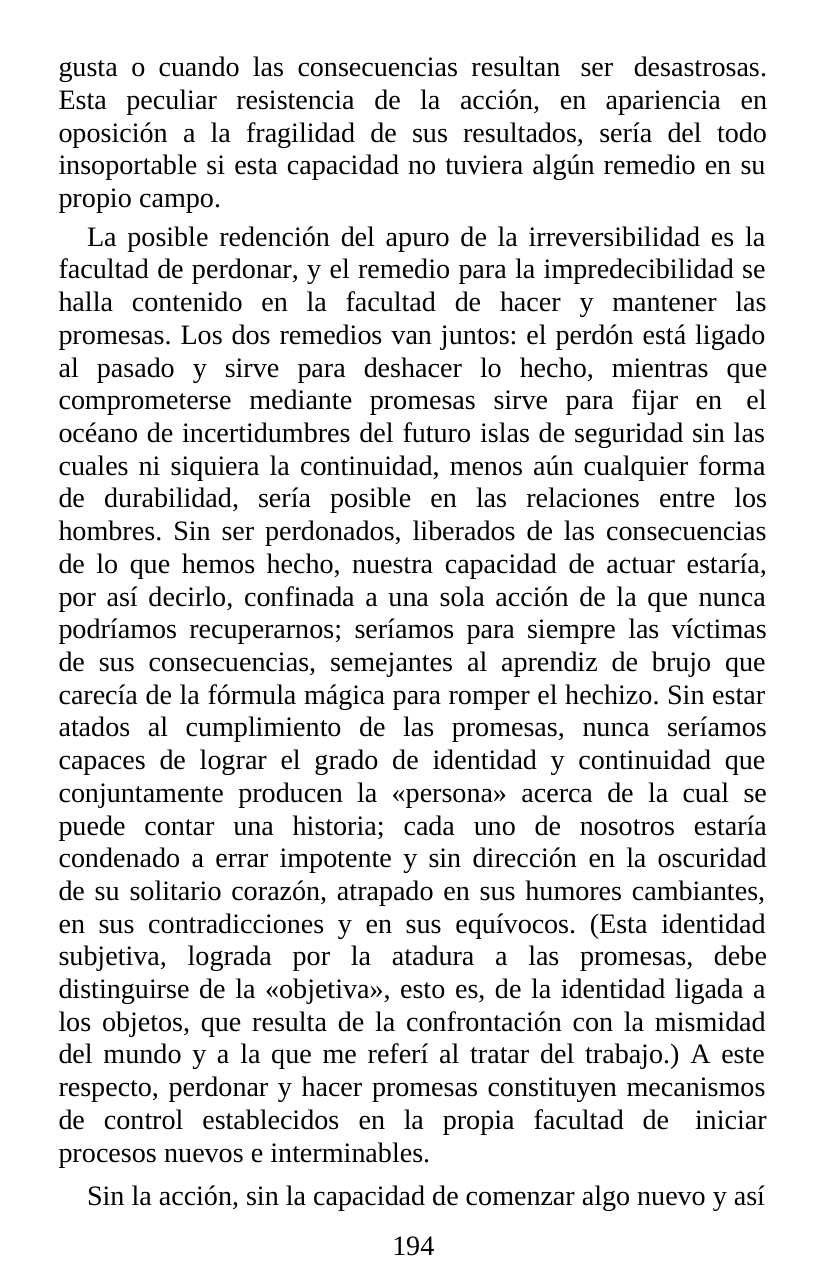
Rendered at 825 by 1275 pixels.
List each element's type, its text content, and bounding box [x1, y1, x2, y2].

text gusta o cuando las consecuencias resultan ser desastrosas. Esta peculiar resistencia de la acción, en apariencia en oposición a la fragilidad de sus resultados, sería del todo insoportable si esta capacidad no tuviera algún remedio en su propio campo. [58, 50, 767, 213]
text La posible redención del apuro de la irreversibilidad es la facultad de perdonar, y el remedio para la impredecibilidad se halla contenido en la facultad de hacer y mantener las promesas. Los dos remedios van juntos: el perdón está ligado al pasado y sirve para deshacer lo hecho, mientras que comprometerse mediante promesas sirve para fijar en el océano de incertidumbres del futuro islas de seguridad sin las cuales ni siquiera la continuidad, menos aún cualquier forma de durabilidad, sería posible en las relaciones entre los hombres. Sin ser perdonados, liberados de las consecuencias de lo que hemos hecho, nuestra capacidad de actuar estaría, por así decirlo, confinada a una sola acción de la que nunca podríamos recuperarnos; seríamos para siempre las víctimas de sus consecuencias, semejantes al aprendiz de brujo que carecía de la fórmula mágica para romper el hechizo. Sin estar atados al cumplimiento de las promesas, nunca seríamos capaces de lograr el grado de identidad y continuidad que conjuntamente producen la «persona» acerca de la cual se puede contar una historia; cada uno de nosotros estaría condenado a errar impotente y sin dirección en la oscuridad de su solitario corazón, atrapado en sus humores cambiantes, en sus contradicciones y en sus equívocos. (Esta identidad subjetiva, lograda por la atadura a las promesas, debe distinguirse de la «objetiva», esto es, de la identidad ligada a los objetos, que resulta de la confrontación con la mismidad del mundo y a la que me referí al tratar del trabajo.) A este respecto, perdonar y hacer promesas constituyen mecanismos de control establecidos en la propia facultad de iniciar procesos nuevos e interminables. [58, 220, 767, 1168]
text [58, 1179, 767, 1211]
